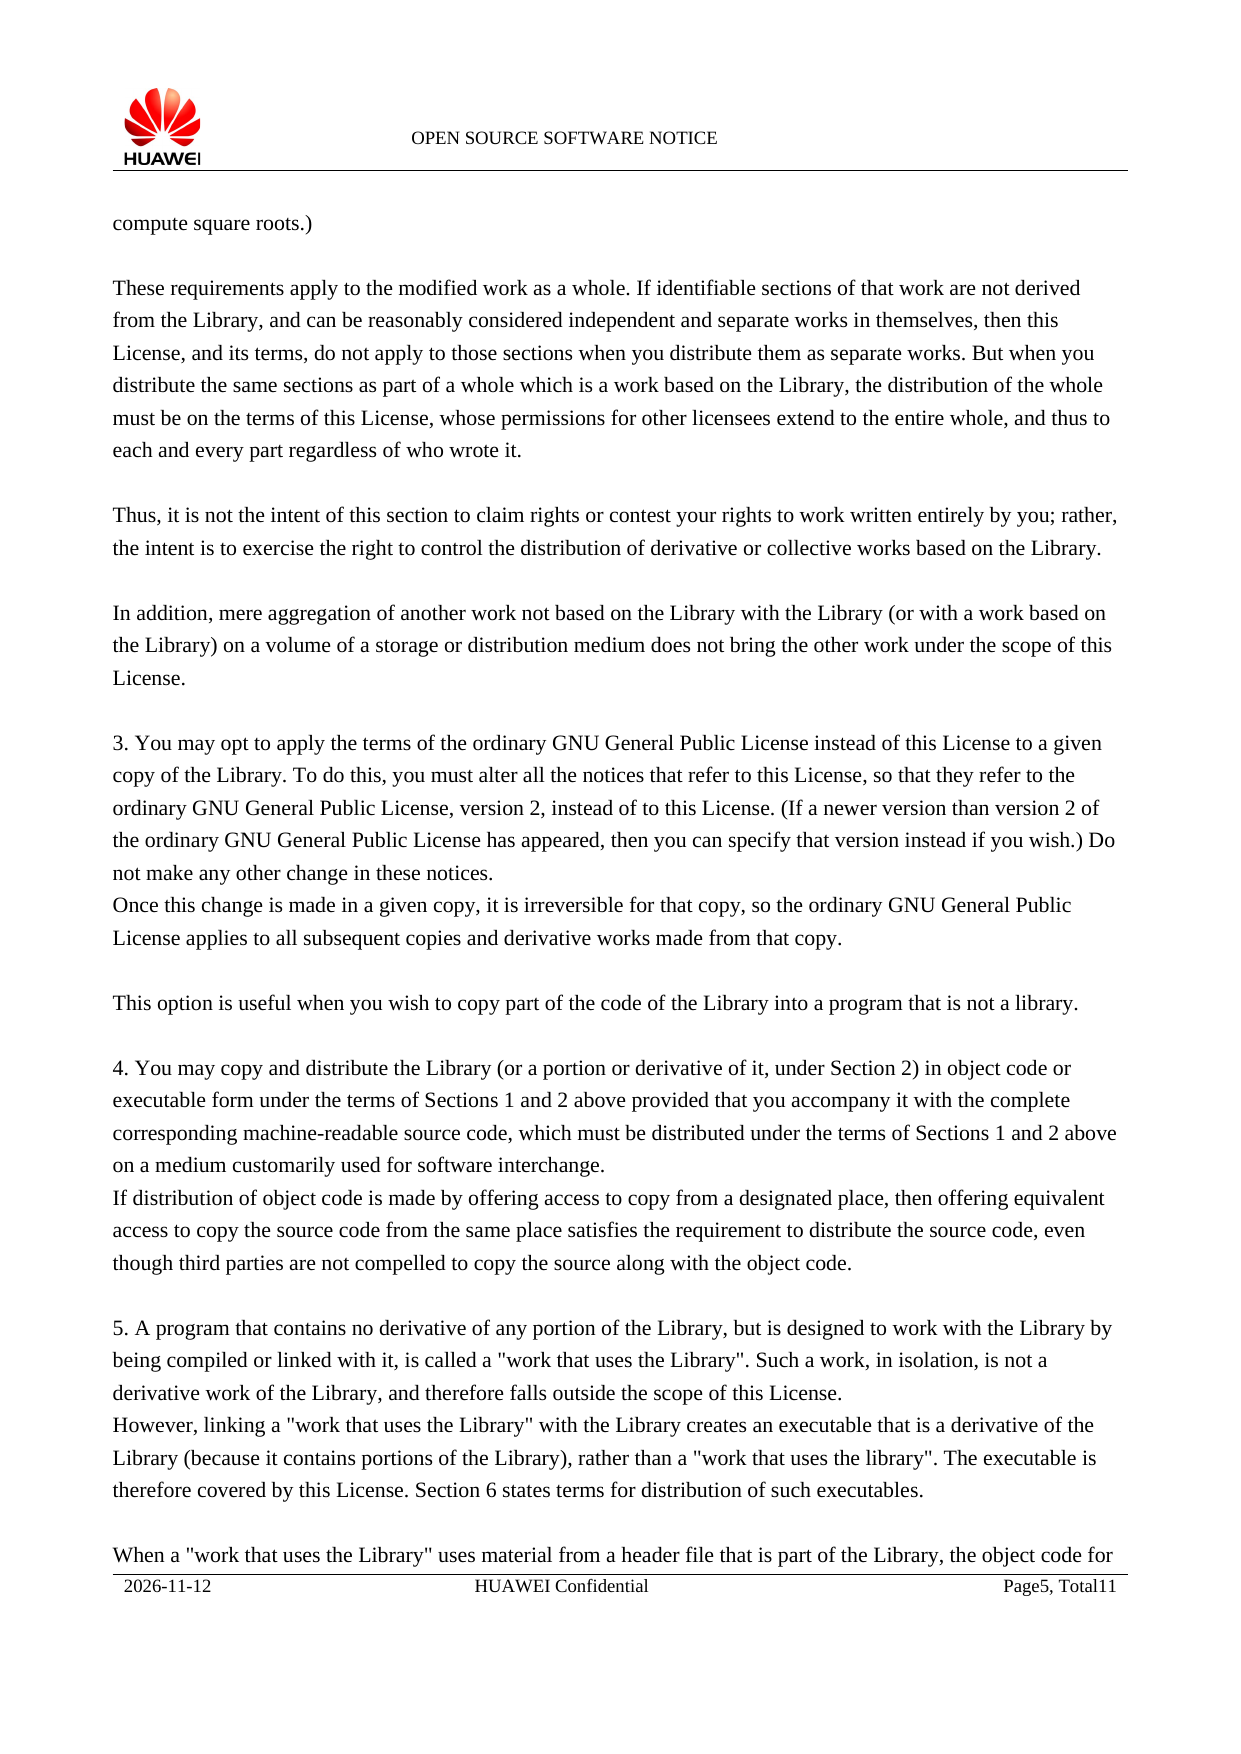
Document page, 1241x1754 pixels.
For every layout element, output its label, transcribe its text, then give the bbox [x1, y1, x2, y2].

picture [124, 88, 201, 165]
